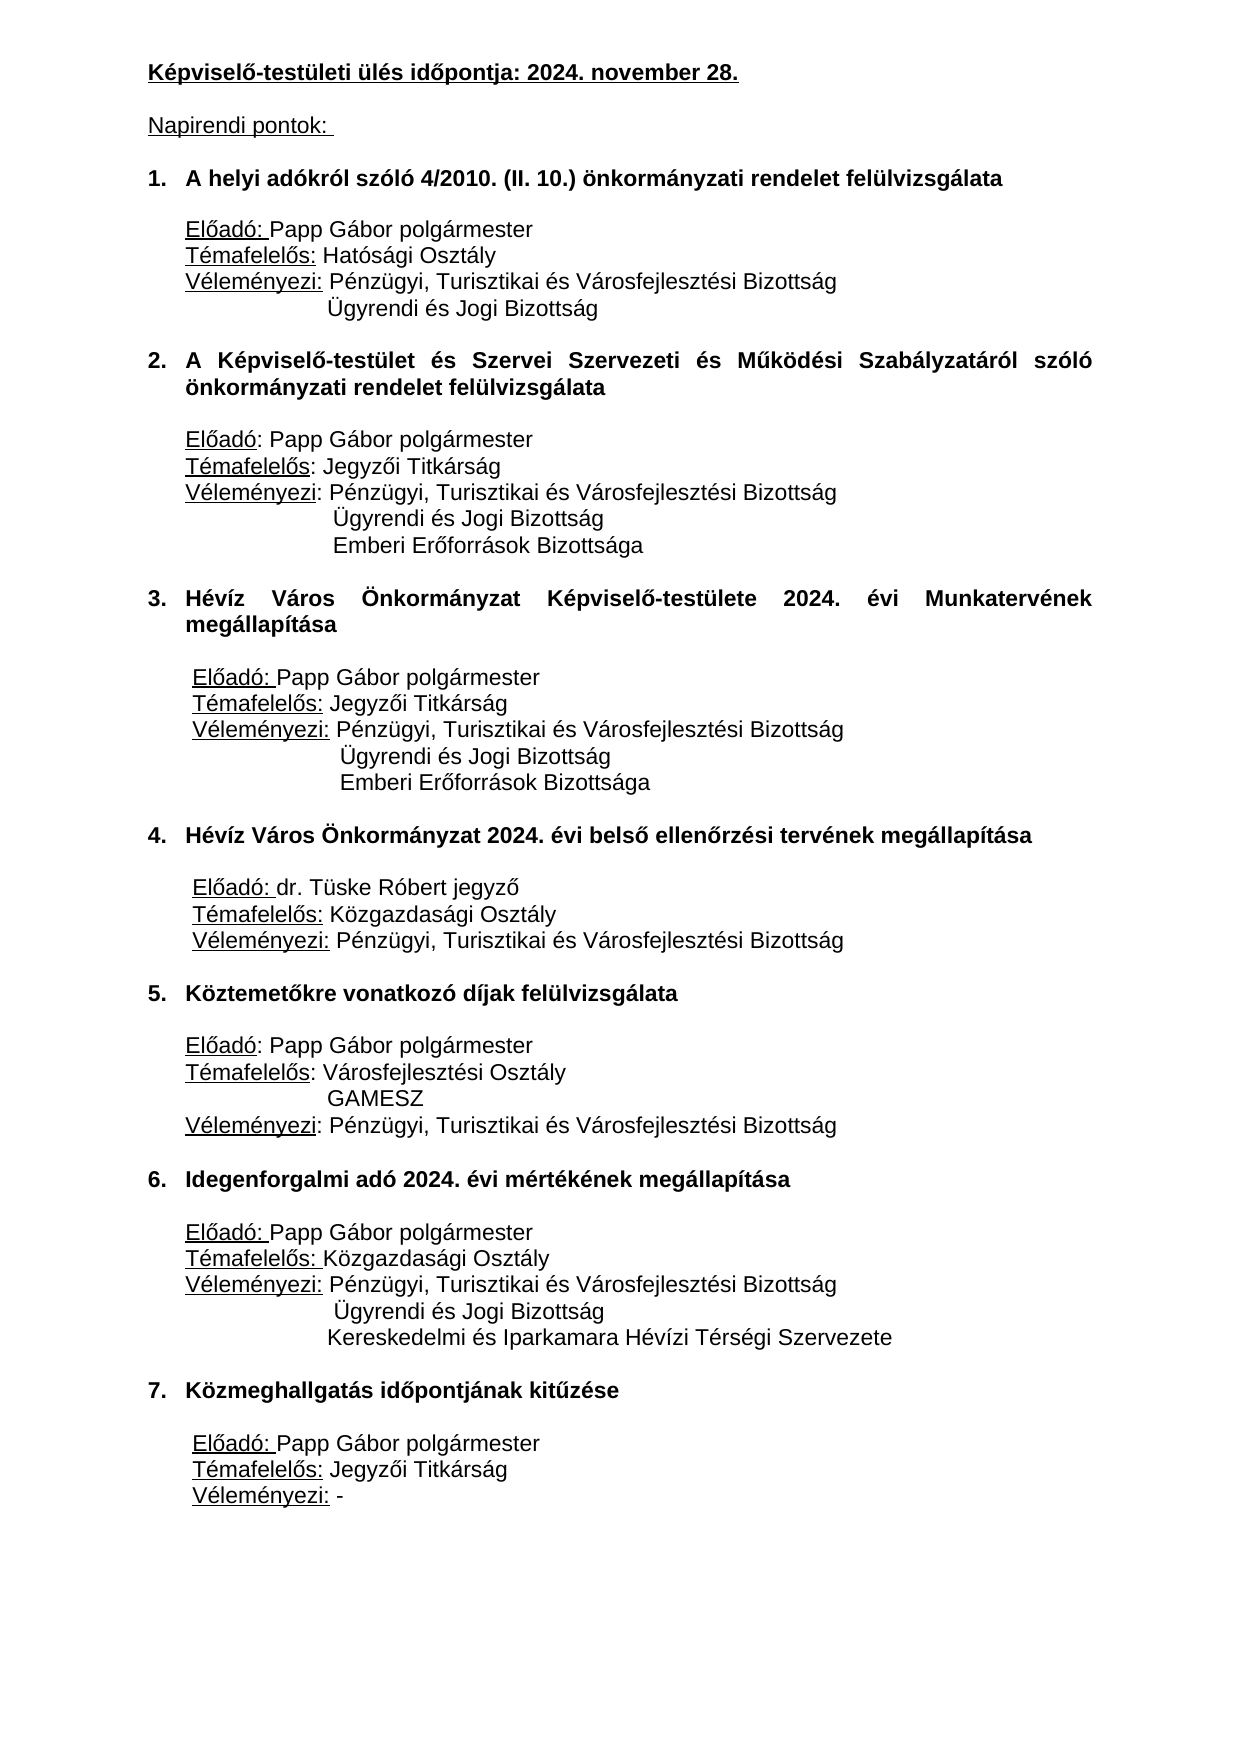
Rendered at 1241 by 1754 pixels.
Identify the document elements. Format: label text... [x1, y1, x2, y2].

text Kereskedelmi és Iparkamara Hévízi Térségi Szervezete [295, 1324, 1093, 1350]
list Hévíz Város Önkormányzat Képviselő-testülete 2024. évi Munkatervének megállapítása [148, 584, 1093, 637]
text Témafelelős: Közgazdasági Osztály [192, 901, 1093, 927]
list Előadó: Papp Gábor polgármester [185, 426, 1093, 453]
text Előadó: polgármester [192, 1429, 1093, 1456]
list Emberi Erőforrások Bizottsága [296, 532, 1093, 558]
text Véleményezi: Pénzügyi, Turisztikai és Városfejlesztési Bizottság [185, 268, 1093, 294]
list A helyi adókról szóló 4/2010. (II. 10.) önkormányzati rendelet felülvizsgálata [148, 164, 1093, 191]
list Ügyrendi és Jogi Bizottság [333, 505, 1093, 532]
text Ügyrendi és Jogi Bizottság [192, 743, 1093, 769]
text Előadó: dr. Tüske Róbert jegyző [192, 874, 1093, 901]
list Véleményezi: Pénzügyi, Turisztikai és Városfejlesztési Bizottság [185, 479, 1093, 505]
list Témafelelős: Jegyzői Titkárság [185, 453, 1093, 479]
list Idegenforgalmi adó 2024. évi mértékének megállapítása [148, 1166, 1093, 1192]
text Véleményezi: Pénzügyi, Turisztikai és Városfejlesztési Bizottság [192, 927, 1093, 953]
list Képviselő-testületi ülés időpontja: 2024. november 28. [148, 59, 1093, 85]
text Ügyrendi és Jogi Bizottság [295, 1298, 1093, 1324]
text Napirendi pontok: [148, 112, 1093, 138]
text Előadó: polgármester [192, 663, 1093, 690]
list Köztemetőkre vonatkozó díjak felülvizsgálata [148, 980, 1093, 1006]
text Véleményezi: Pénzügyi, Turisztikai és Városfejlesztési Bizottság [148, 1271, 1093, 1298]
text Ügyrendi és Jogi Bizottság [259, 294, 1093, 321]
list Közmeghallgatás időpontjának kitűzése [148, 1377, 1093, 1403]
text Emberi Erőforrások Bizottsága [192, 769, 1093, 795]
text Véleményezi: - [192, 1482, 1093, 1508]
text Véleményezi: Pénzügyi, Turisztikai és Városfejlesztési Bizottság [148, 1112, 1093, 1138]
text Témafelelős: Jegyzői Titkárság [192, 1456, 1093, 1482]
list GAMESZ [148, 1085, 1093, 1112]
text Témafelelős: Jegyzői Titkárság [192, 690, 1093, 716]
text Előadó: polgármester [148, 1219, 1093, 1245]
text Előadó: polgármester [185, 216, 1093, 242]
list Hévíz Város Önkormányzat 2024. évi belső ellenőrzési tervének megállapítása [148, 822, 1093, 848]
list A Képviselő-testület és Szervei Szervezeti és Működési Szabályzatáról szóló önkormányzati rendelet felülvizsgálata [148, 347, 1093, 400]
text Témafelelős: Közgazdasági Osztály [148, 1245, 1093, 1271]
text Véleményezi: Pénzügyi, Turisztikai és Városfejlesztési Bizottság [192, 716, 1093, 743]
list Előadó: Papp Gábor polgármester [148, 1032, 1093, 1059]
text Témafelelős: Hatósági Osztály [185, 242, 1093, 268]
list Témafelelős: Városfejlesztési Osztály [148, 1059, 1093, 1085]
